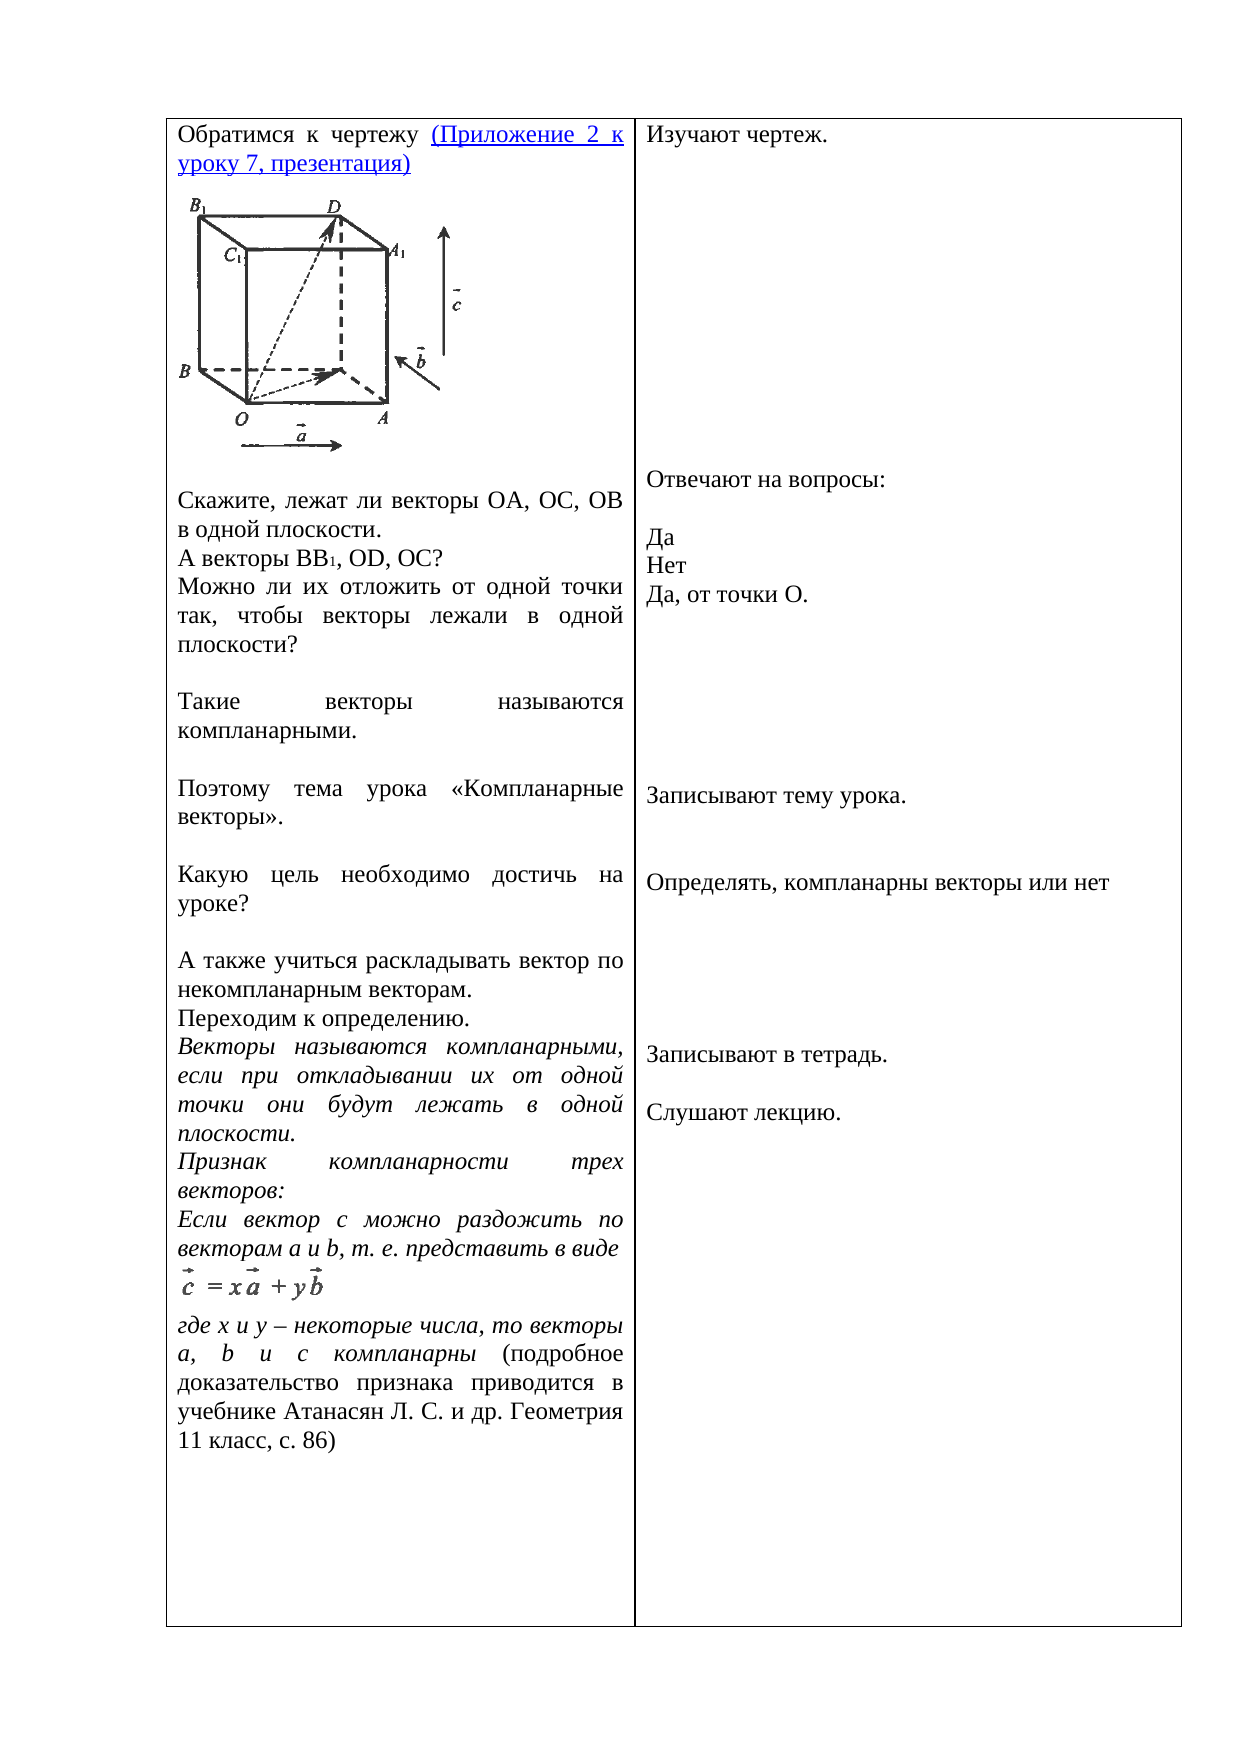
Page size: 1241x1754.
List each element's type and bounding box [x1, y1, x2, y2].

table_cell [636, 119, 1181, 1626]
table_cell [167, 119, 634, 1626]
